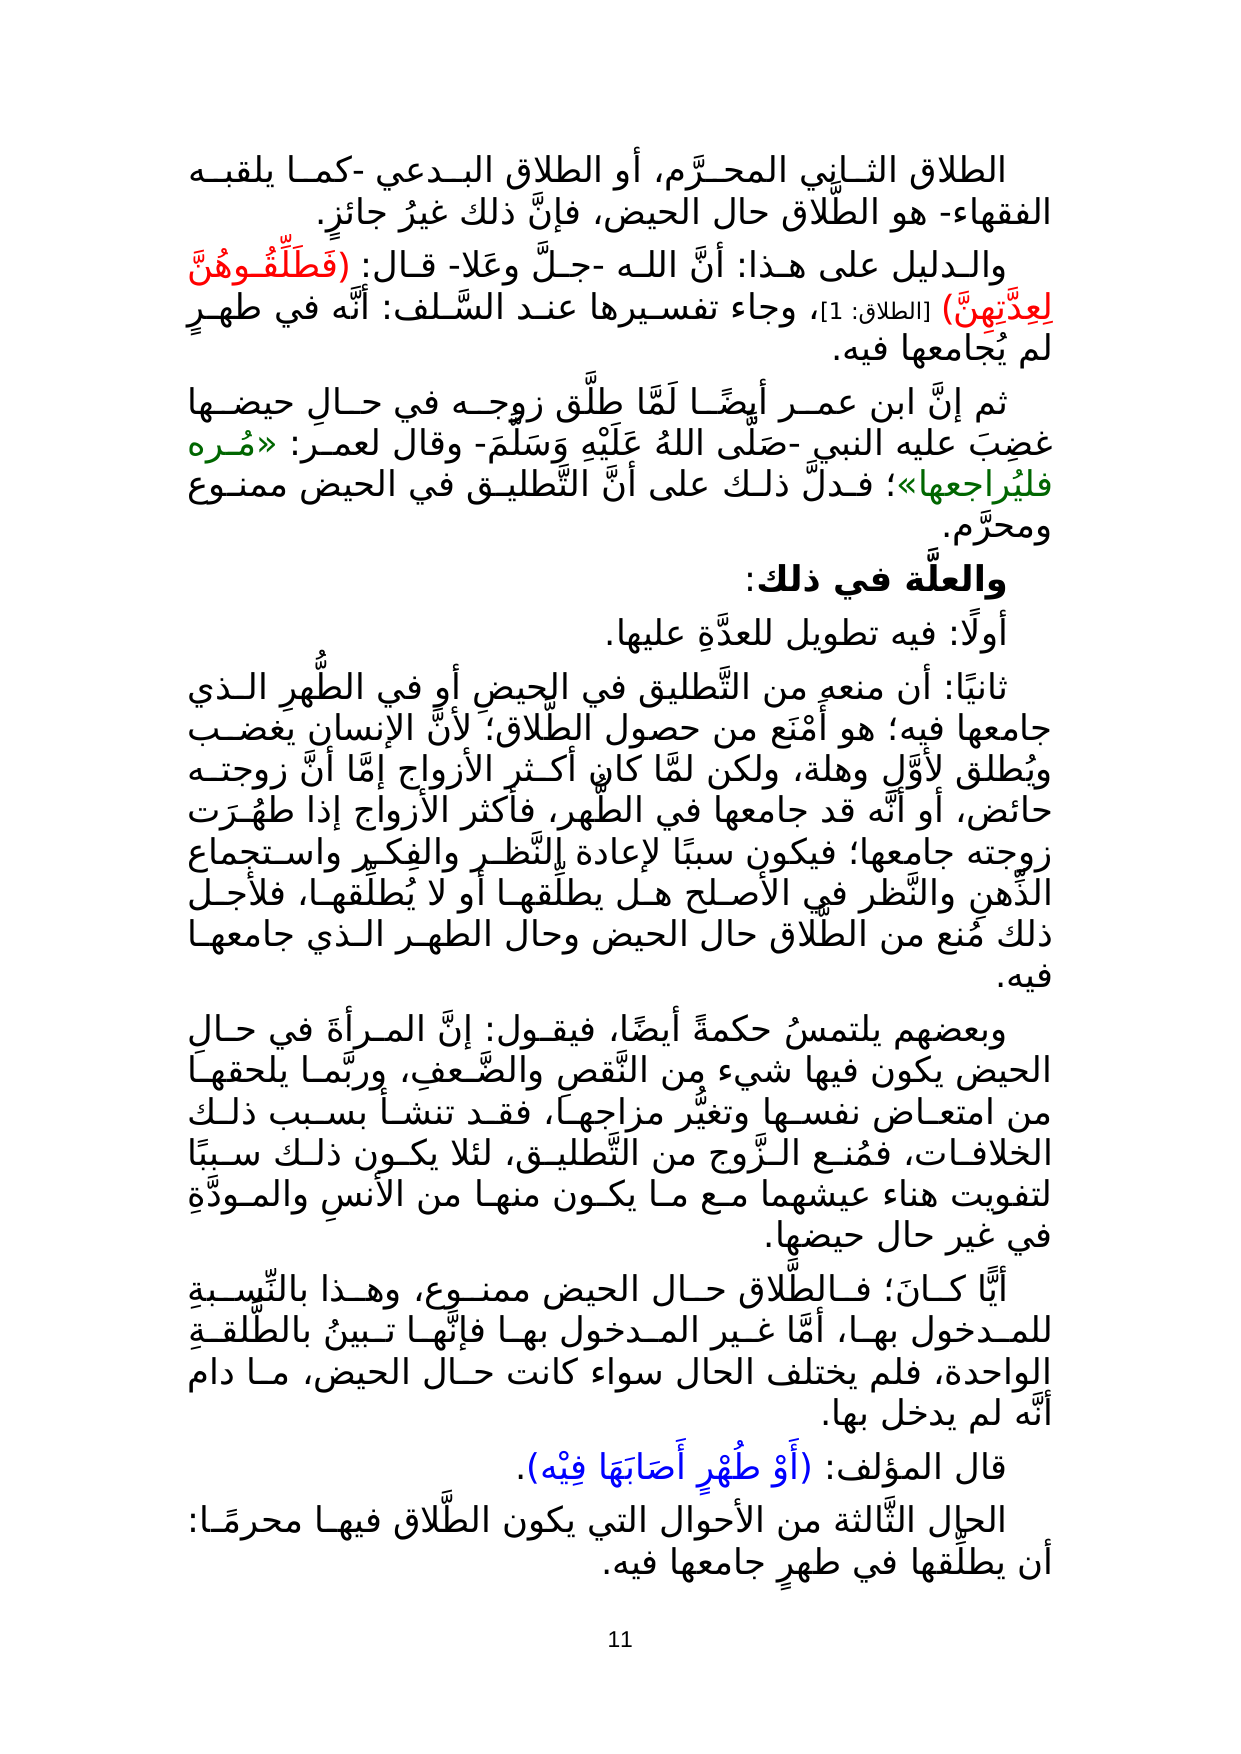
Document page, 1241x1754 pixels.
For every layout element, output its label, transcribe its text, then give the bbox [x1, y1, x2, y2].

text قال المؤلف: (أَوْ طُهْرٍ أَصَابَهَا فِيْه). [187, 1446, 1053, 1487]
text ثانيًا: أن منعه من التَّطليق في الحيضِ أو في الطُّهرِ الذي جامعها فيه؛ هو أَمْنَع من حصول الطَّلاق؛ لأنَّ الإنسان يغضب ويُطلق لأوَّلِ وهلة، ولكن لمَّا كان أكثر الأزواج إمَّا أنَّ زوجته حائض، أو أنَّه قد جامعها في الطُّهر، فأكثر الأزواج إذا طهُرَت زوجته جامعها؛ فيكون سببًا لإعادة النَّظر والفِكر واستجماع الذِّهنِ والنَّظر في الأصلح هل يطلِّقها أو لا يُطلِّقها، فلأجل ذلك مُنع من الطَّلاق حال الحيض وحال الطهر الذي جامعها فيه. [187, 666, 1053, 996]
text وبعضهم يلتمسُ حكمةً أيضًا، فيقول: إنَّ المرأةَ في حالِ الحيض يكون فيها شيء من النَّقصِ والضَّعفِ، وربَّما يلحقها من امتعاض نفسها وتغيُّر مزاجها، فقد تنشأ بسبب ذلك الخلافات، فمُنع الزَّوج من التَّطليق، لئلا يكون ذلك سببًا لتفويت هناء عيشهما مع ما يكون منها من الأنسِ والمودَّةِ في غير حال حيضها. [187, 1009, 1053, 1256]
text أولًا: فيه تطويل للعدَّةِ عليها. [187, 612, 1053, 654]
text والعلَّة في ذلك: [187, 559, 1053, 600]
text ثم إنَّ ابن عمر أيضًا لَمَّا طلَّق زوجه في حالِ حيضها غضِبَ عليه النبي -صَلَّى اللهُ عَلَيْهِ وَسَلَّمَ- وقال لعمر: «مُره فليُراجعها»؛ فدلَّ ذلك على أنَّ التَّطليق في الحيض ممنوع ومحرَّم. [187, 381, 1053, 546]
text الطلاق الثاني المحرَّم، أو الطلاق البدعي -كما يلقبه الفقهاء- هو الطَّلاق حال الحيض، فإنَّ ذلك غيرُ جائزٍ. [187, 150, 1053, 232]
text أيًّا كانَ؛ فالطَّلاق حال الحيض ممنوع، وهذا بالنِّسبةِ للمدخول بها، أمَّا غير المدخول بها فإنَّها تبينُ بالطَّلقةِ الواحدة، فلم يختلف الحال سواء كانت حال الحيض، ما دام أنَّه لم يدخل بها. [187, 1269, 1053, 1434]
text الحال الثَّالثة من الأحوال التي يكون الطَّلاق فيها محرمًا: أن يطلِّقها في طهرٍ جامعها فيه. [187, 1500, 1053, 1582]
text والدليل على هذا: أنَّ الله -جلَّ وعَلا- قال: ﴿فَطَلِّقُوهُنَّ لِعِدَّتِهِنَّ﴾ [الطلاق: 1]، وجاء تفسيرها عند السَّلف: أنَّه في طهرٍ لم يُجامعها فيه. [187, 245, 1053, 369]
